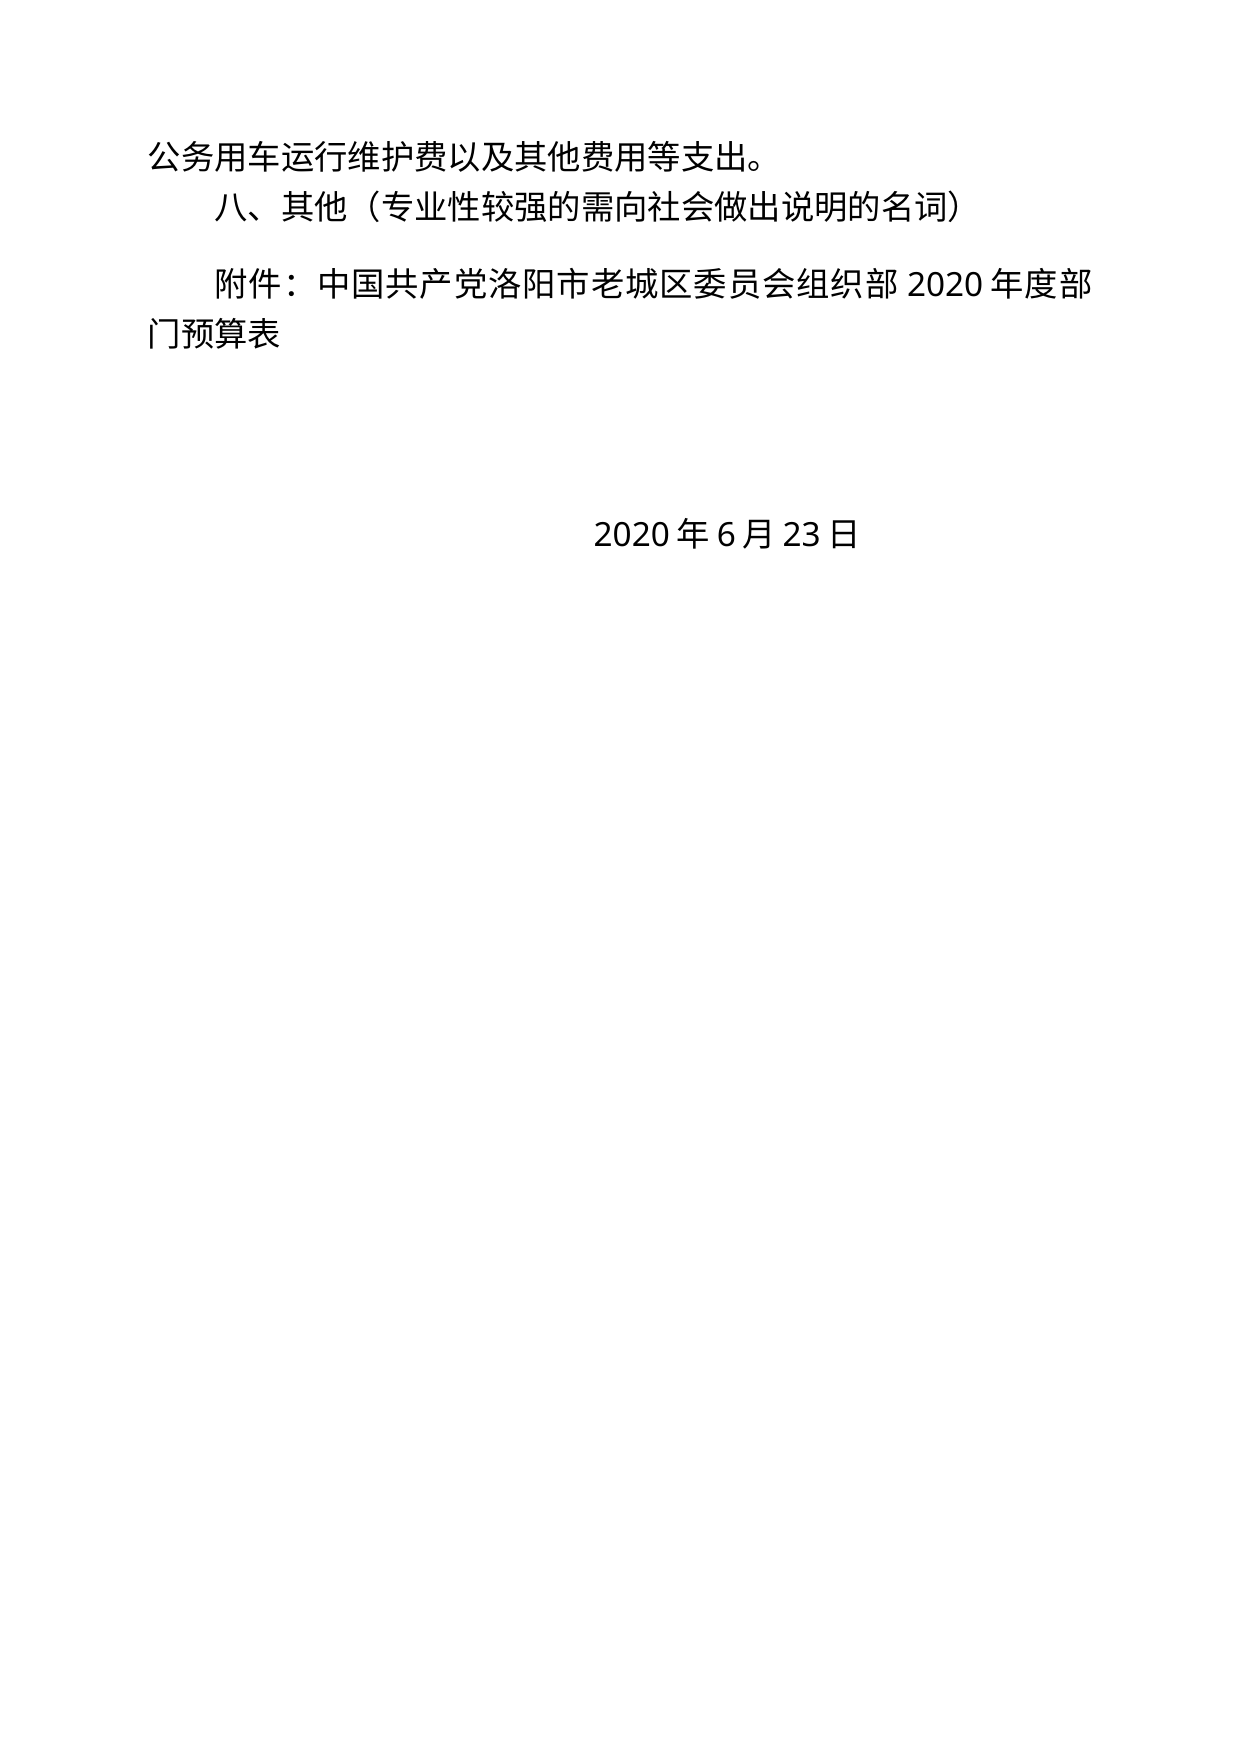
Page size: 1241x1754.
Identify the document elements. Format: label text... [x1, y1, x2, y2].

text 八、其他（专业性较强的需向社会做出说明的名词） [148, 179, 1093, 229]
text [148, 129, 1093, 179]
text 附件：中国共产党洛阳市老城区委员会组织部2020年度部门预算表 [148, 256, 1093, 356]
text 2020年6月23日 [148, 506, 1093, 556]
